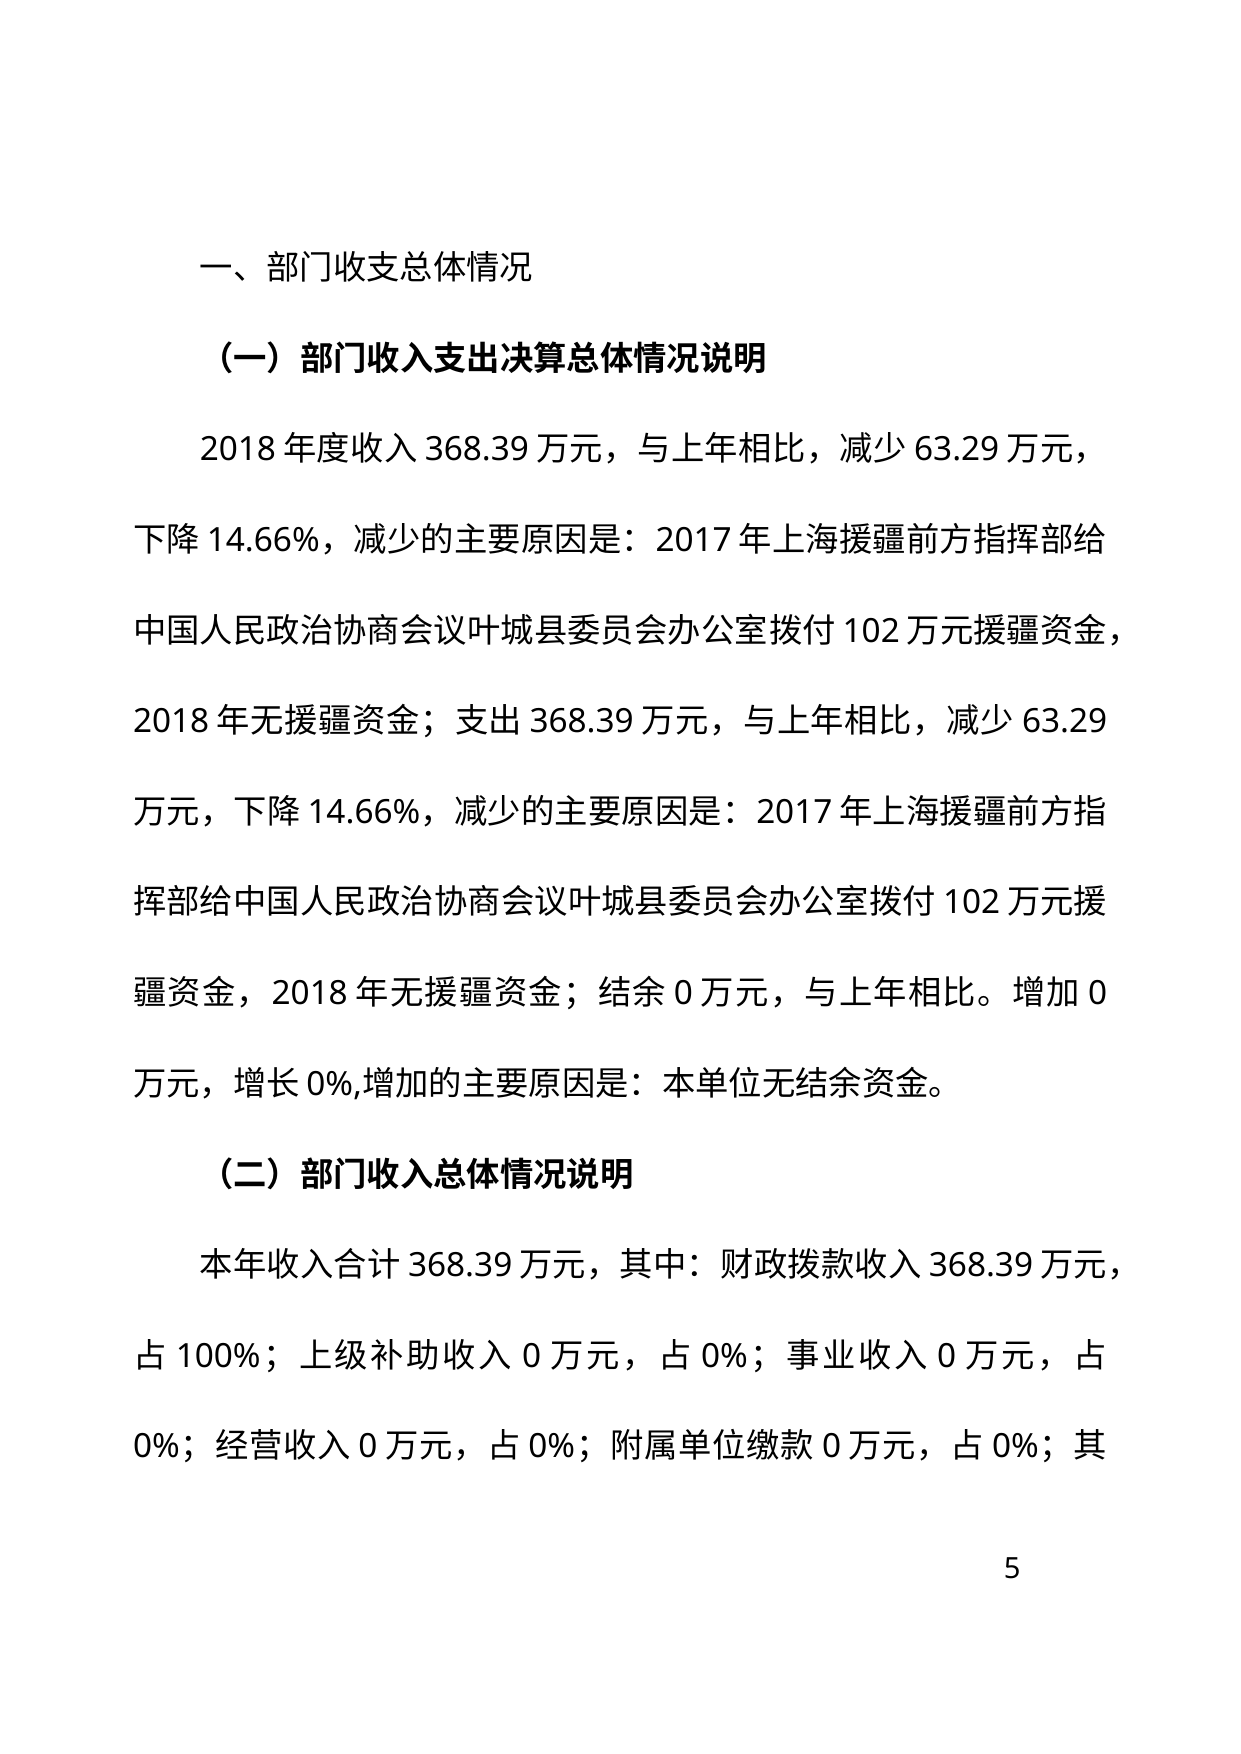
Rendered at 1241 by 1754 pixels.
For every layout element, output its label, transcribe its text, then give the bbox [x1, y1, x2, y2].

text （一）部门收入支出决算总体情况说明 [133, 311, 1107, 401]
text 一、部门收支总体情况 [133, 220, 1107, 311]
text （二）部门收入总体情况说明 [133, 1126, 1107, 1217]
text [133, 1217, 1107, 1489]
text 2018年度收入368.39万元，与上年相比，减少63.29万元，下降14.66%，减少的主要原因是：2017年上海援疆前方指挥部给中国人民政治协商会议叶城县委员会办公室拨付102万元援疆资金，2018年无援疆资金；支出368.39万元，与上年相比，减少63.29万元，下降14.66%，减少的主要原因是：2017年上海援疆前方指挥部给中国人民政治协商会议叶城县委员会办公室拨付102万元援疆资金，2018年无援疆资金；结余0万元，与上年相比。增加0万元，增长0%,增加的主要原因是：本单位无结余资金。 [133, 401, 1107, 1126]
